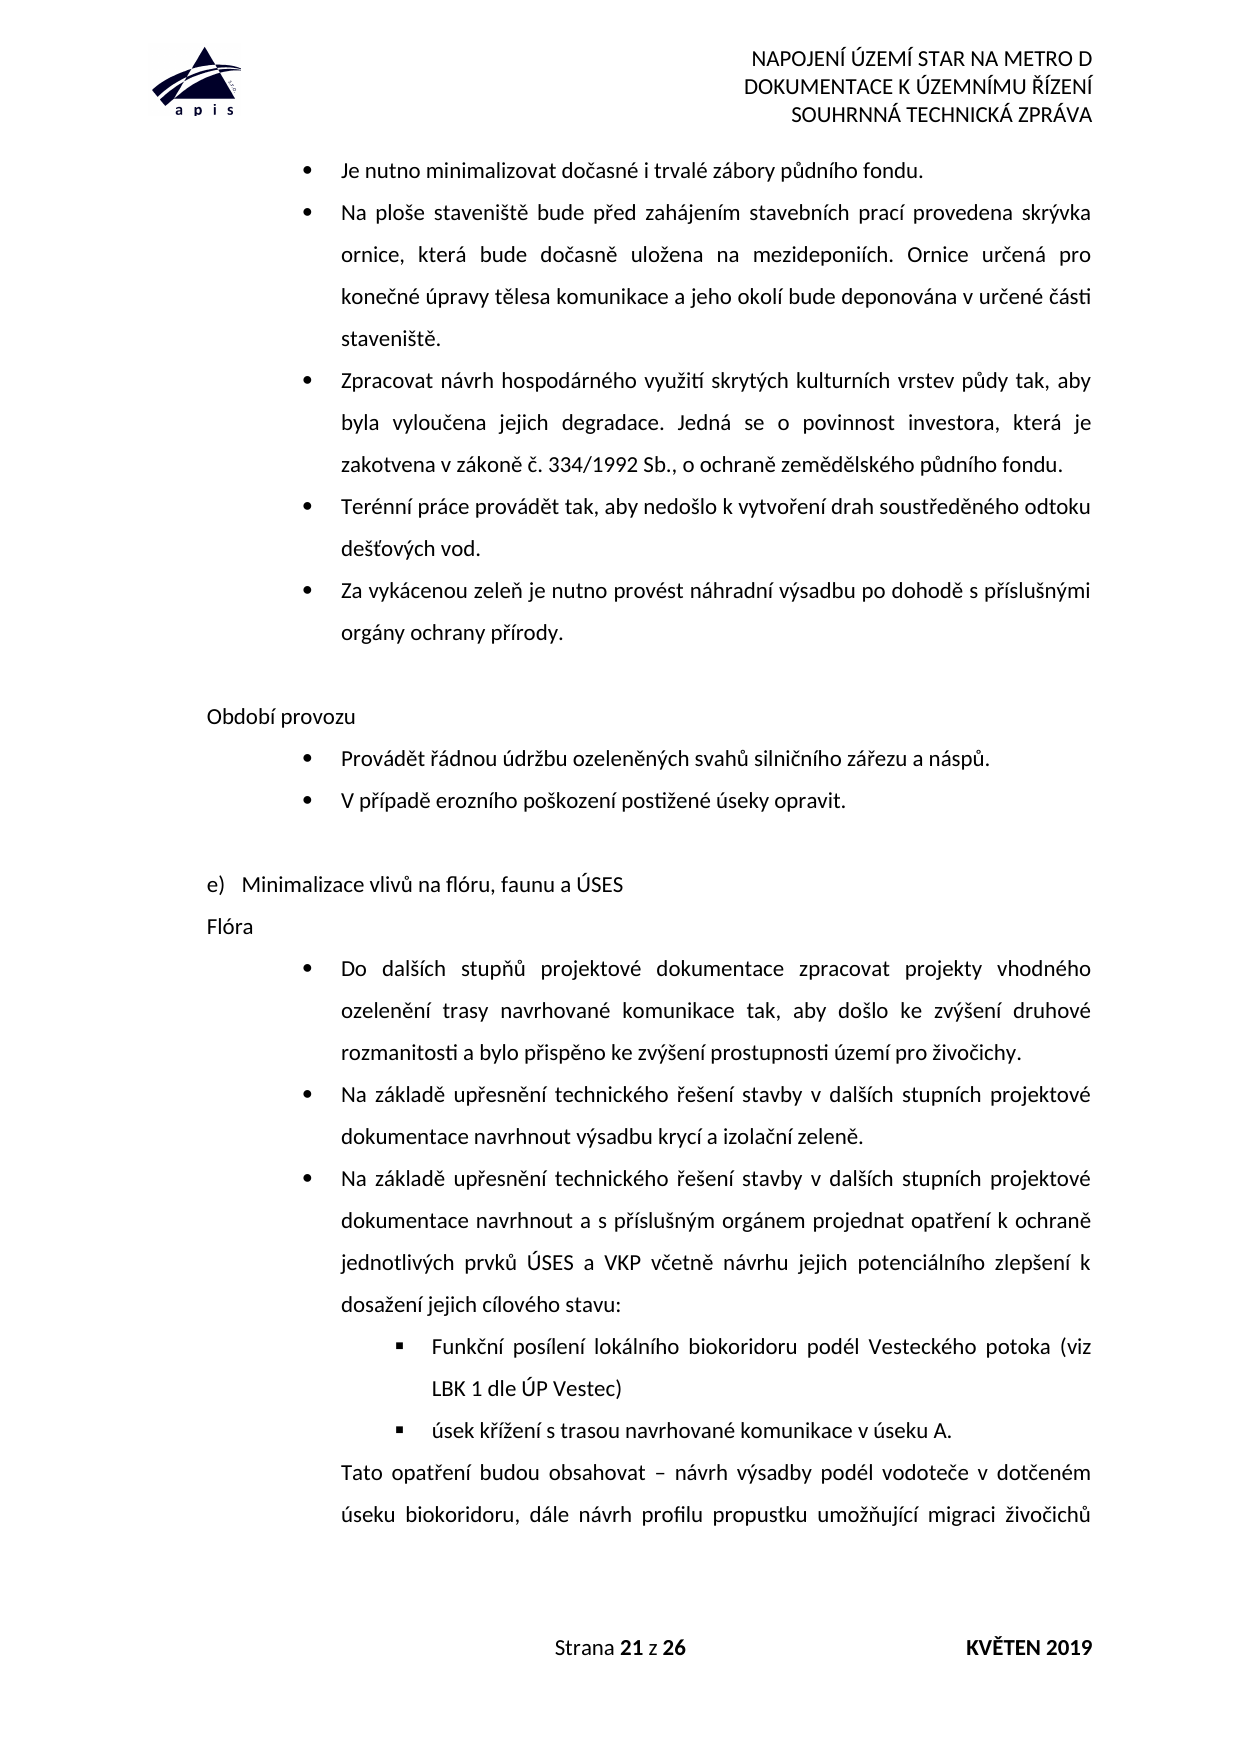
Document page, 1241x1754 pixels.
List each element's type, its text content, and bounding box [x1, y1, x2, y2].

text Období provozu [148, 702, 1093, 730]
list Do dalších stupňů projektové dokumentace zpracovat projekty vhodného ozelenění trasy navrhované komunikace tak, aby došlo ke zvýšení druhové rozmanitosti a bylo přispěno ke zvýšení prostupnosti území pro živočichy. [303, 954, 1093, 1066]
text Flóra [148, 912, 1093, 940]
picture [147, 43, 242, 115]
list Na základě upřesnění technického řešení stavby v dalších stupních projektové dokumentace navrhnout výsadbu krycí a izolační zeleně. [303, 1080, 1093, 1150]
list Na ploše staveniště bude před zahájením stavebních prací provedena skrývka ornice, která bude dočasně uložena na mezideponiích. Ornice určená pro konečné úpravy tělesa komunikace a jeho okolí bude deponována v určené části staveniště. [303, 198, 1093, 352]
list Na základě upřesnění technického řešení stavby v dalších stupních projektové dokumentace navrhnout a s příslušným orgánem projednat opatření k ochraně jednotlivých prvků ÚSES a VKP včetně návrhu jejich potenciálního zlepšení k dosažení jejich cílového stavu: [303, 1164, 1093, 1318]
list úsek křížení s trasou navrhované komunikace v úseku A. [394, 1416, 1093, 1444]
list Funkční posílení lokálního biokoridoru podél Vesteckého potoka (viz LBK 1 dle ÚP Vestec) [394, 1332, 1093, 1402]
list Je nutno minimalizovat dočasné i trvalé zábory půdního fondu. [303, 156, 1093, 184]
list Za vykácenou zeleň je nutno provést náhradní výsadbu po dohodě s příslušnými orgány ochrany přírody. [303, 576, 1093, 646]
list V případě erozního poškození postižené úseky opravit. [303, 786, 1093, 814]
list Provádět řádnou údržbu ozeleněných svahů silničního zářezu a náspů. [303, 744, 1093, 772]
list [341, 1458, 1093, 1528]
list Terénní práce provádět tak, aby nedošlo k vytvoření drah soustředěného odtoku dešťových vod. [303, 492, 1093, 562]
list Zpracovat návrh hospodárného využití skrytých kulturních vrstev půdy tak, aby byla vyloučena jejich degradace. Jedná se o povinnost investora, která je zakotvena v zákoně č. 334/1992 Sb., o ochraně zemědělského půdního fondu. [303, 366, 1093, 478]
list Minimalizace vlivů na flóru, faunu a ÚSES [207, 870, 1093, 898]
